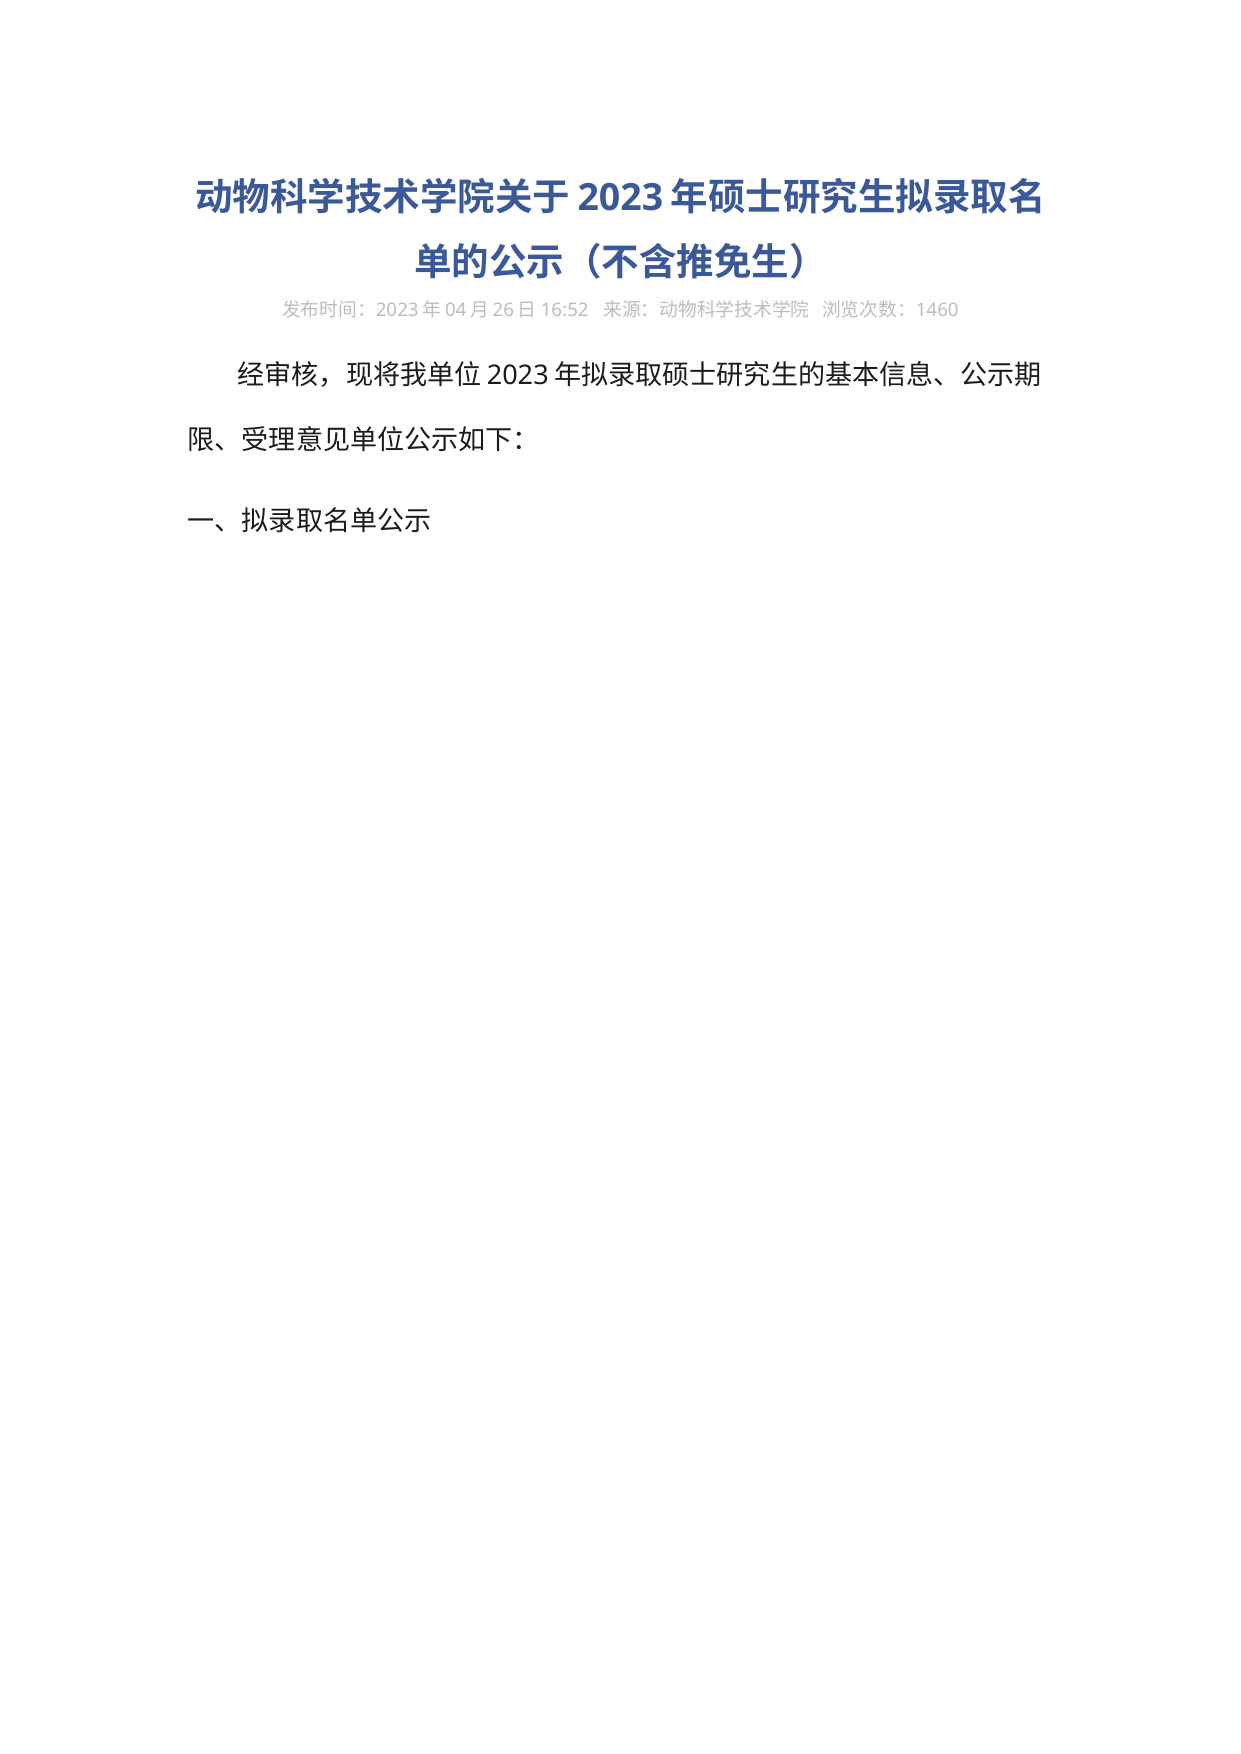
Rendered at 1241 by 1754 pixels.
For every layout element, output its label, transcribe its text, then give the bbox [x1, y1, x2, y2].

text 发布时间：2023年04月26日 16:52 来源：动物科学技术学院 浏览次数：1460 [187, 292, 1053, 324]
text 一、拟录取名单公示 [187, 486, 1053, 551]
text 动物科学技术学院关于2023年硕士研究生拟录取名单的公示（不含推免生） [187, 162, 1053, 292]
text 经审核，现将我单位2023年拟录取硕士研究生的基本信息、公示期限、受理意见单位公示如下： [187, 340, 1053, 470]
